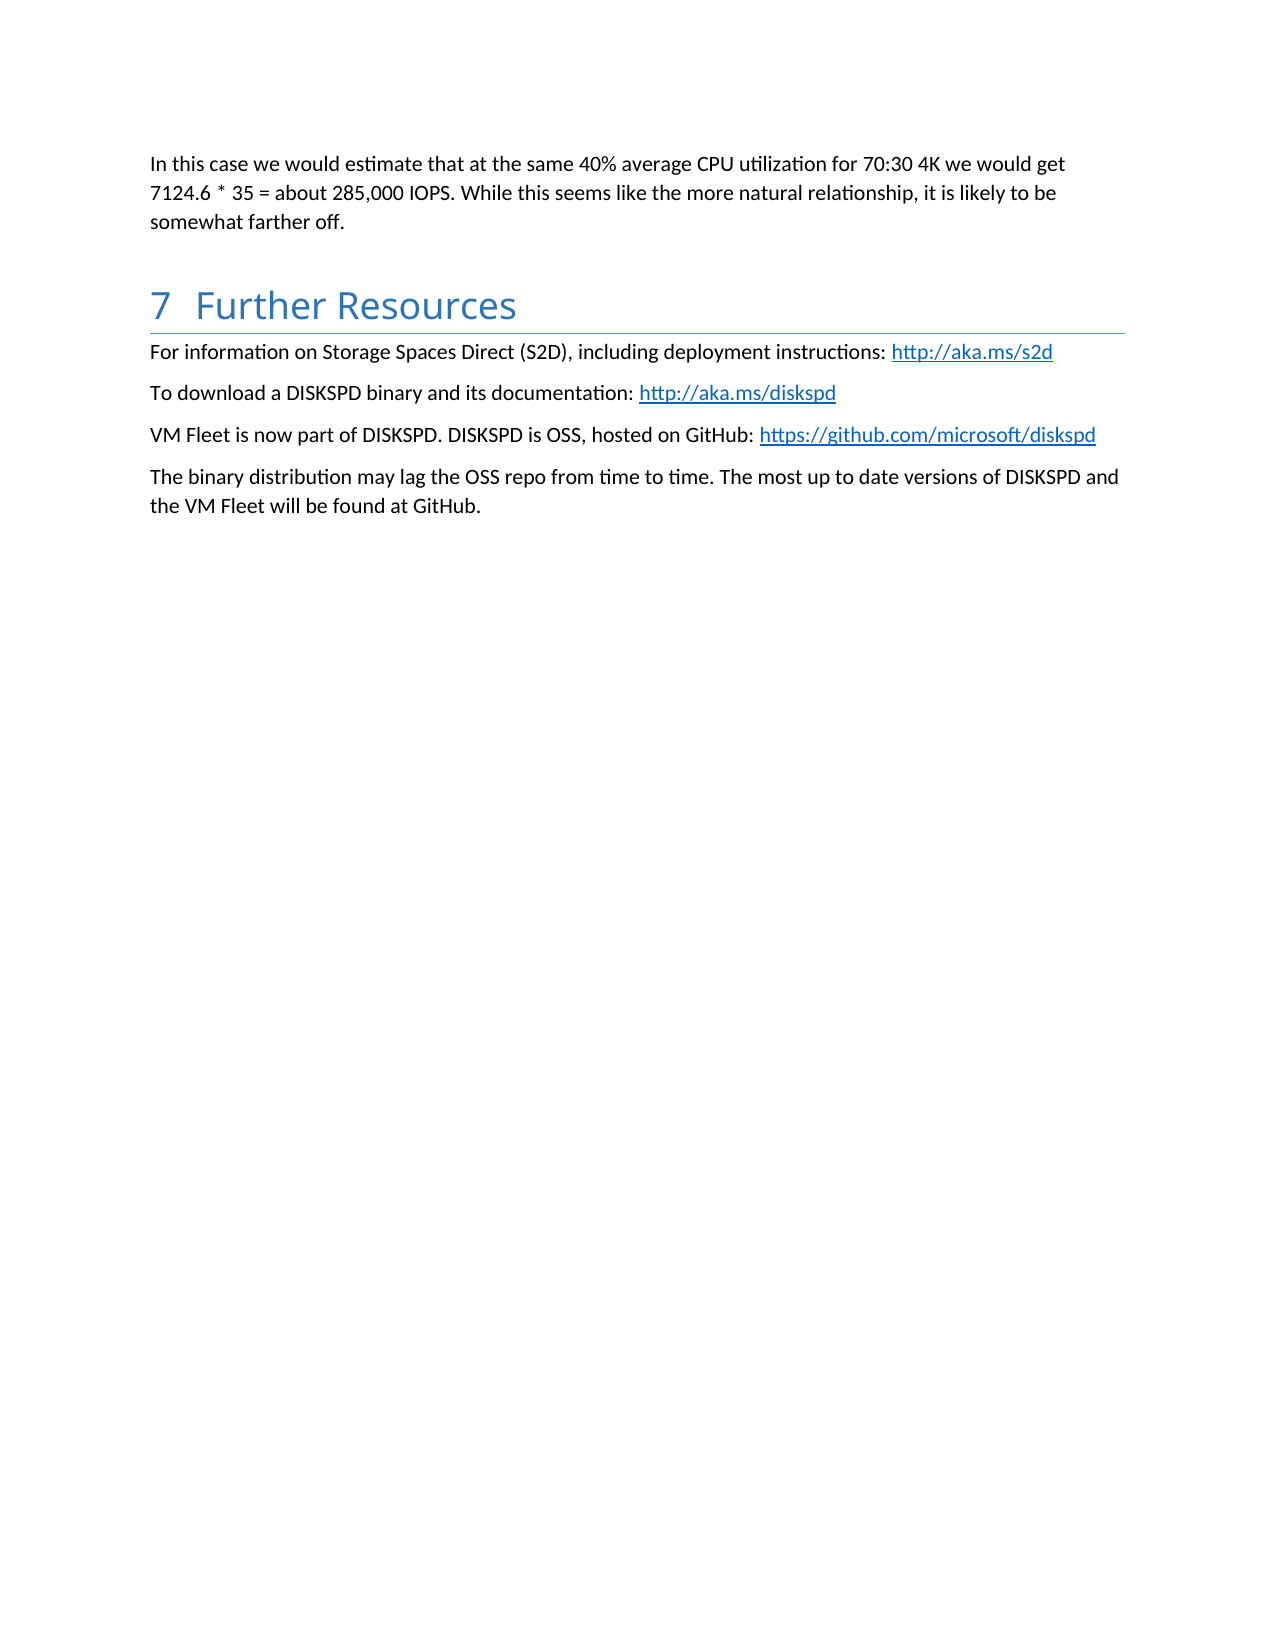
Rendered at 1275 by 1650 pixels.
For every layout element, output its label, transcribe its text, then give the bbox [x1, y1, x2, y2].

text VM Fleet is now part of DISKSPD. DISKSPD is OSS, hosted on GitHub: https://github.com/microsoft/diskspd [150, 421, 1125, 448]
text The binary distribution may lag the OSS repo from time to time. The most up to date versions of DISKSPD and the VM Fleet will be found at GitHub. [150, 463, 1125, 519]
text To download a DISKSPD binary and its documentation: http://aka.ms/diskspd [150, 379, 1125, 406]
subtitle Further Resources [150, 279, 1125, 333]
text In this case we would estimate that at the same 40% average CPU utilization for 70:30 4K we would get 7124.6 * 35 = about 285,000 IOPS. While this seems like the more natural relationship, it is likely to be somewhat farther off. [150, 150, 1125, 235]
text For information on Storage Spaces Direct (S2D), including deployment instructions: http://aka.ms/s2d [150, 338, 1125, 364]
